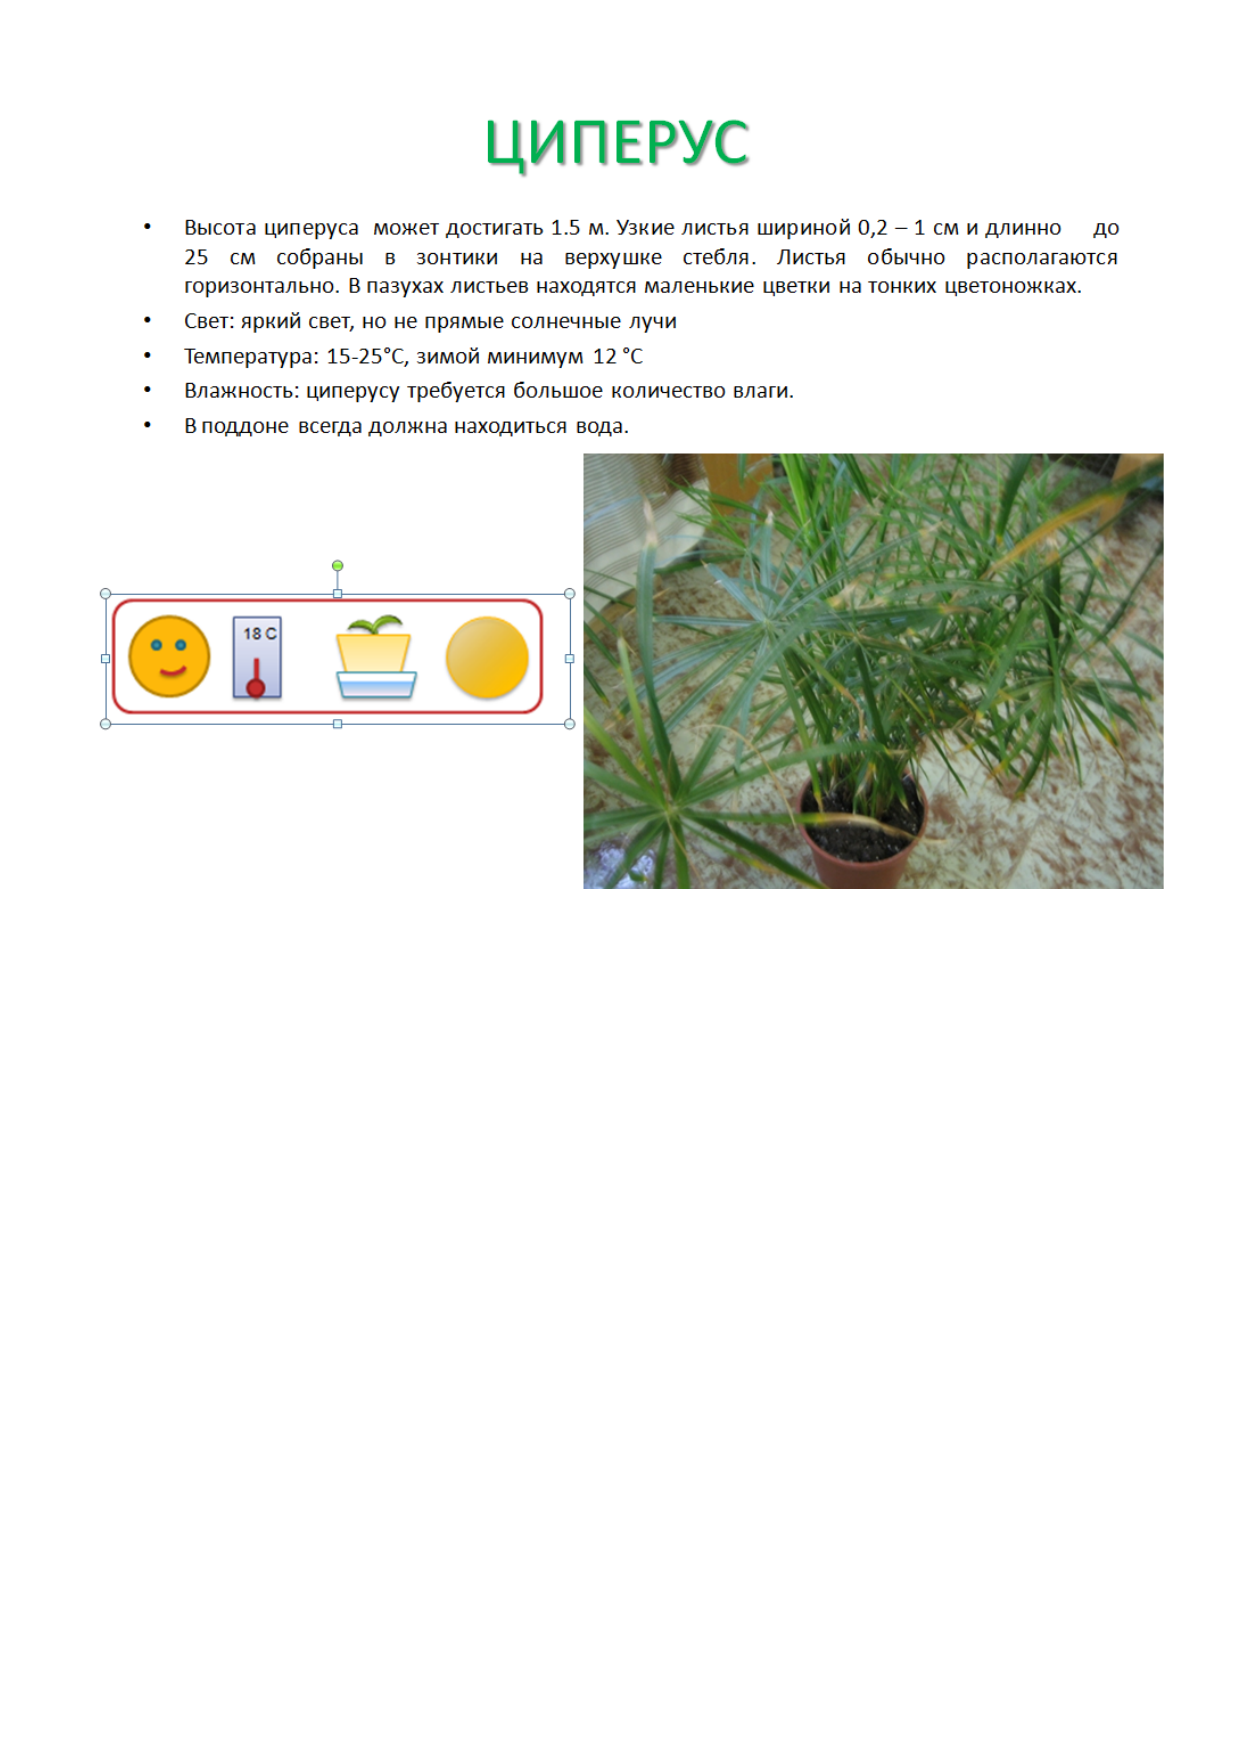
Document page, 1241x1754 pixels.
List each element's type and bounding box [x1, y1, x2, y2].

picture [76, 75, 1164, 889]
